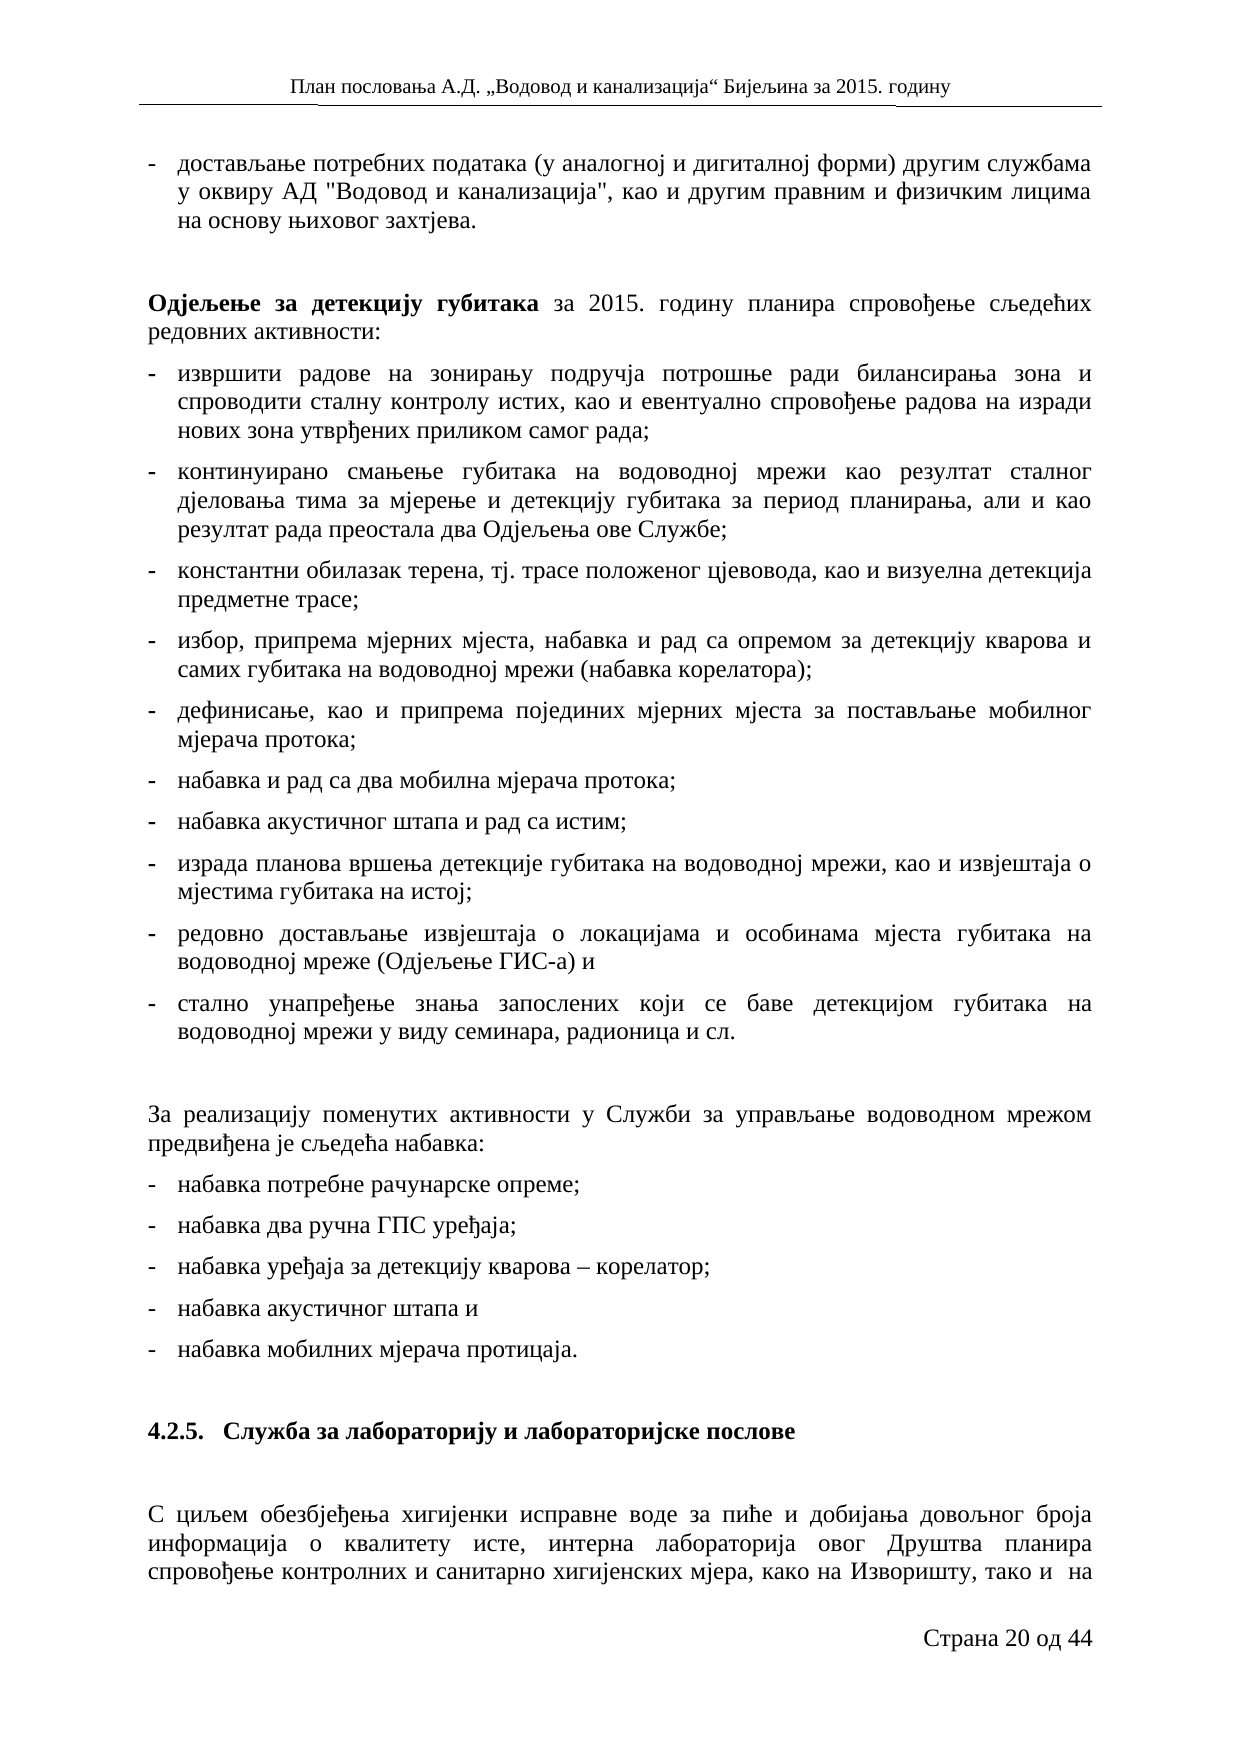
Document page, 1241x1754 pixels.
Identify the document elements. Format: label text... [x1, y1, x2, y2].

list набавка уређаја за детекцију кварова – корелатор; [148, 1251, 1093, 1280]
list набавка акустичног штапа и рад са истим; [148, 806, 1093, 835]
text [148, 1499, 1093, 1585]
text Одјељење за детекцију губитака за 2015. годину планира спровођење сљедећих редовних активности: [148, 288, 1093, 345]
list израда планова вршења детекције губитака на водоводној мрежи, као и извјештаја о мјестима губитака на истој; [148, 848, 1093, 905]
list извршити радове на зонирању подручја потрошње ради билансирања зона и спроводити сталну контролу истих, као и евентуално спровођење радова на изради нових зона утврђених приликом самог рада; [148, 358, 1093, 444]
list избор, припрема мјерних мјеста, набавка и рад са опремом за детекцију кварова и самих губитака на водоводној мрежи (набавка корелатора); [148, 625, 1093, 683]
list редовно достављање извјештаја о локацијама и особинама мјеста губитака на водоводној мреже (Одјељење ГИС-а) и [148, 918, 1093, 975]
list достављање потребних података (у аналогној и дигиталној форми) другим службама у оквиру АД "Водовод и канализација", као и другим правним и физичким лицима на основу њиховог захтјева. [148, 148, 1093, 234]
list набавка потребне рачунарске опреме; [148, 1169, 1093, 1198]
subtitle Служба за лабораторију и лабораторијске послове [148, 1416, 1093, 1445]
list константни обилазак терена, тј. трасе положеног цјевовода, као и визуелна детекција предметне трасе; [148, 555, 1093, 613]
list дефинисање, као и припрема појединих мјерних мјеста за постављање мобилног мјерача протока; [148, 695, 1093, 753]
list стално унапређење знања запослених који се баве детекцијом губитака на водоводној мрежи у виду семинара, радионица и сл. [148, 988, 1093, 1045]
list набавка акустичног штапа и [148, 1293, 1093, 1321]
list набавка два ручна ГПС уређаја; [148, 1210, 1093, 1239]
list континуирано смањење губитака на водоводној мрежи као резултат сталног дјеловања тима за мјерење и детекцију губитака за период планирања, али и као резултат рада преостала два Одјељења ове Службе; [148, 456, 1093, 543]
list набавка мобилних мјерача протицаја. [148, 1334, 1093, 1363]
text За реализацију поменутих активности у Служби за управљање водоводном мрежом предвиђена је сљедећа набавка: [148, 1099, 1093, 1156]
list набавка и рад са два мобилна мјерача протока; [148, 765, 1093, 794]
